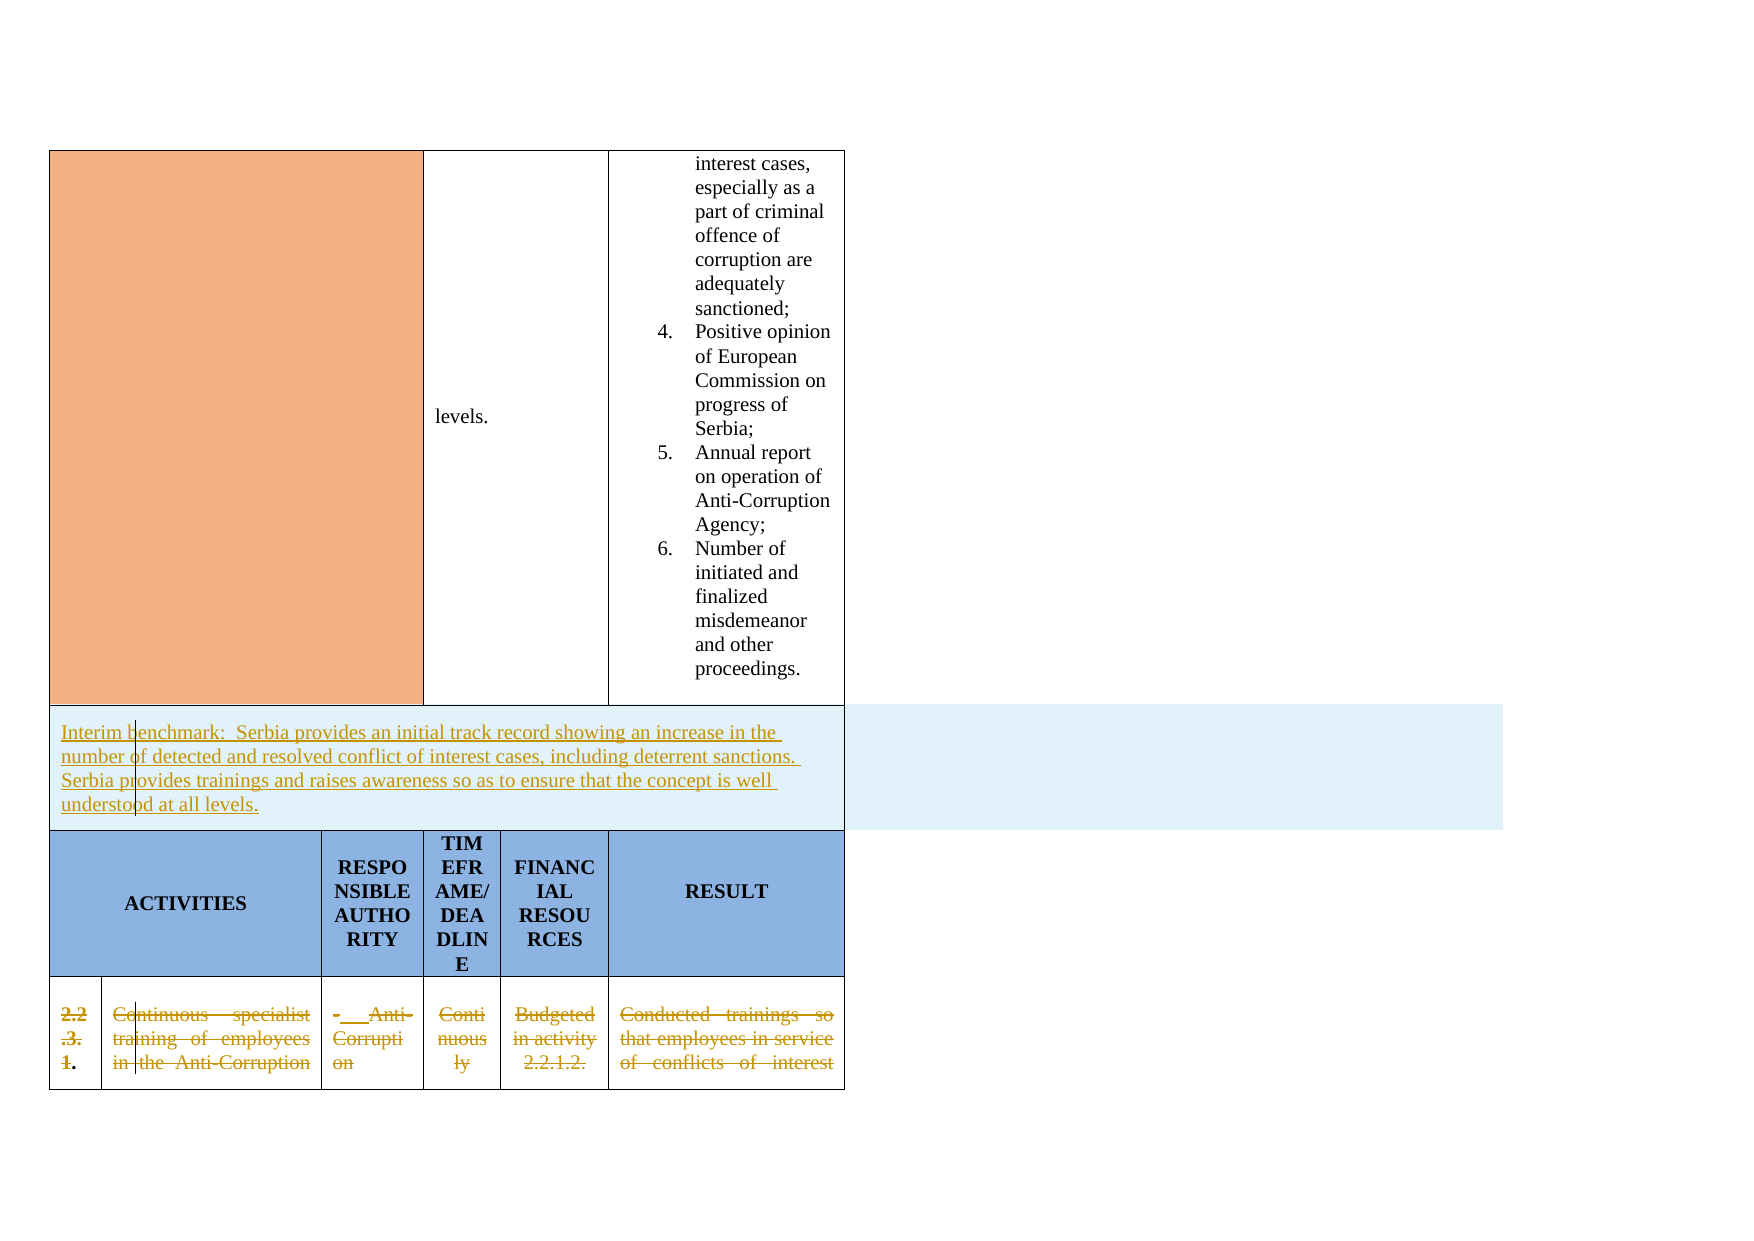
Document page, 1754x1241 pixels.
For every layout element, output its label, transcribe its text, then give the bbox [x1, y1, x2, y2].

table_cell [501, 977, 608, 1089]
table_cell . [50, 977, 101, 1089]
table_cell FINANCIAL RESOURCES [501, 831, 608, 976]
table_cell TIMEFRAME/DEADLINE [424, 831, 500, 976]
table_cell [609, 977, 844, 1089]
table_cell [322, 977, 423, 1089]
table_cell [424, 977, 500, 1089]
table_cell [50, 151, 423, 704]
table_cell RESPONSIBLE AUTHORITY [322, 831, 423, 976]
table_cell ACTIVITIES [50, 831, 321, 976]
table_cell RESULT [609, 831, 844, 976]
table_cell [102, 977, 321, 1089]
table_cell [424, 151, 608, 704]
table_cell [609, 151, 844, 704]
